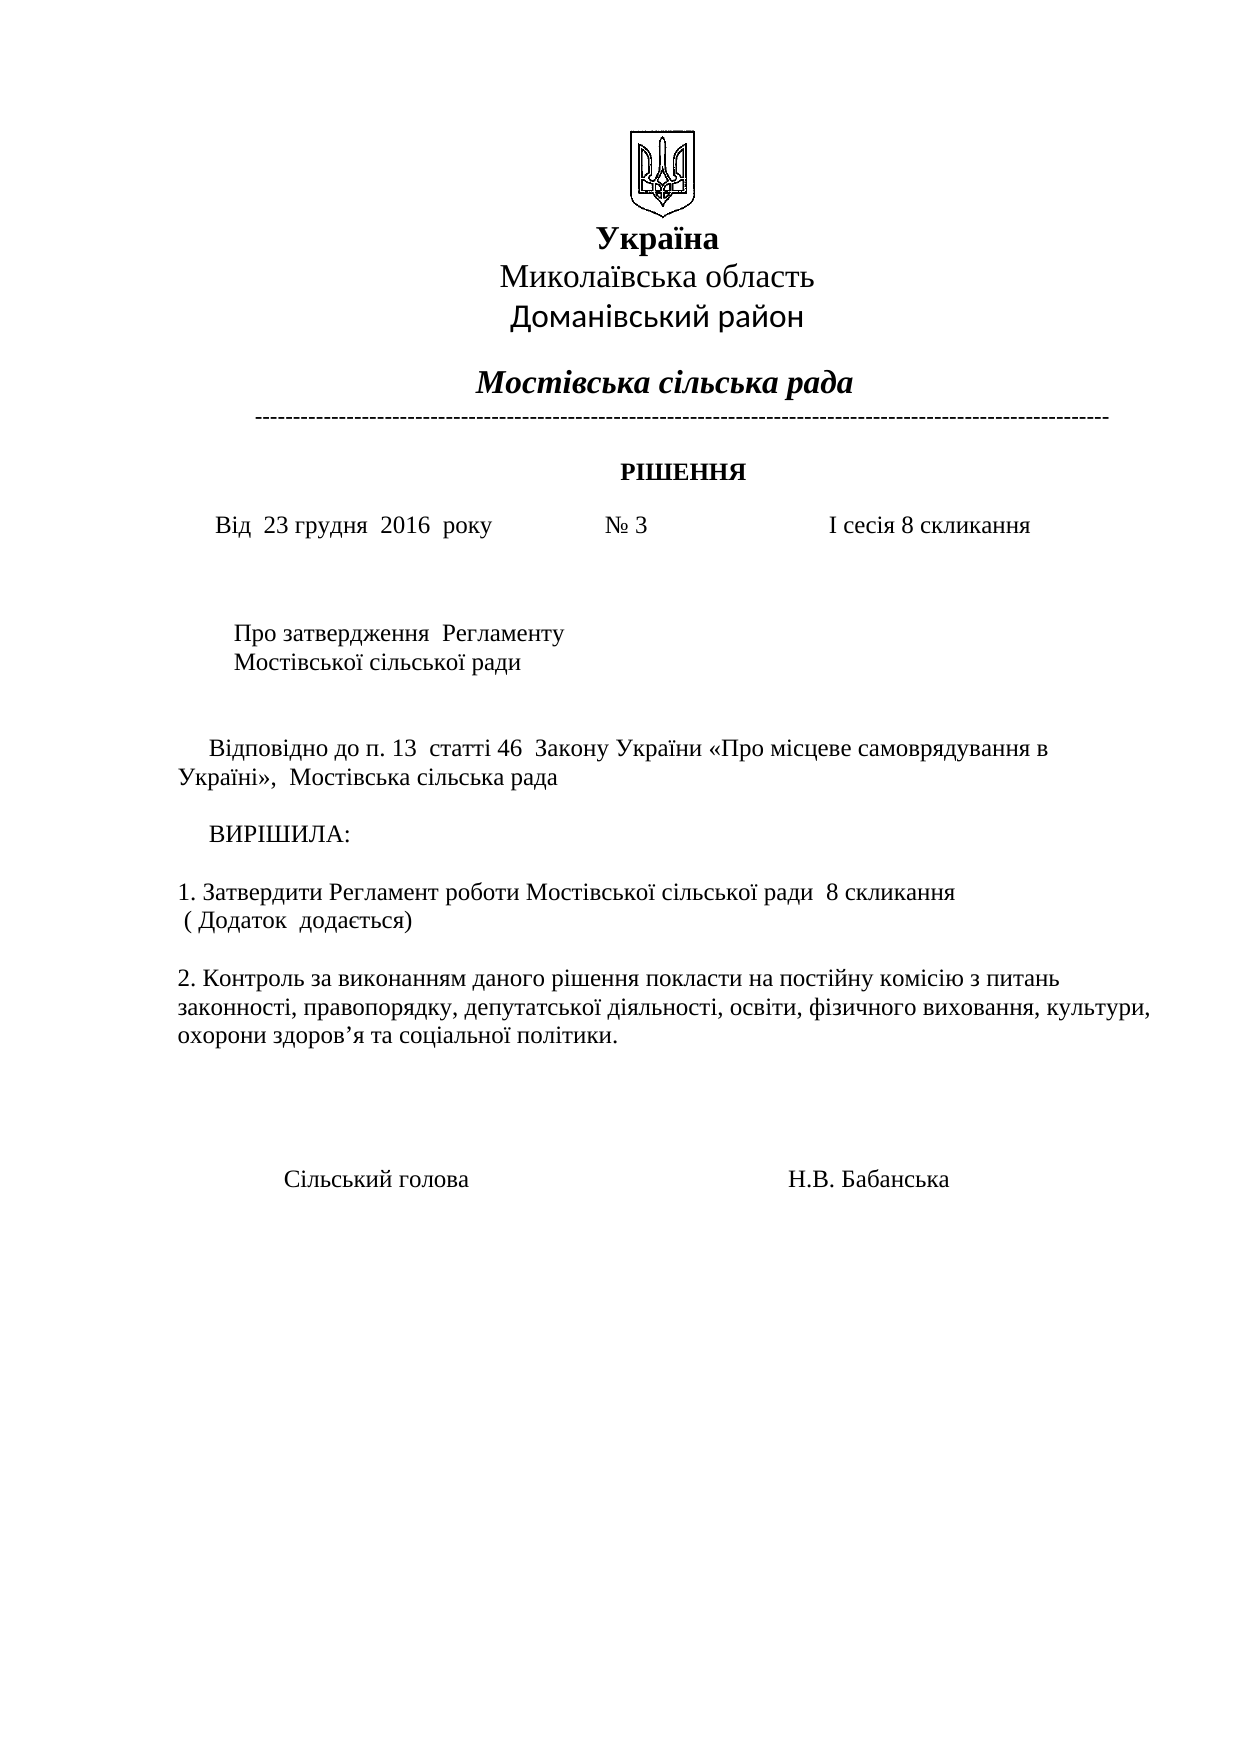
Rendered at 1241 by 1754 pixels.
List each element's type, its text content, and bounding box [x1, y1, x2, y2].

text ---------------------------------------------------------------------------------------------------------------- [215, 401, 1152, 431]
text Мостівської сільської ради [177, 647, 1152, 676]
text 1. Затвердити Регламент роботи Мостівської сільської ради 8 скликання [177, 877, 1152, 906]
text Доманівський район [354, 295, 960, 336]
text Від 23 грудня 2016 року № 3 І сесія 8 скликання [177, 510, 1152, 539]
text Про затвердження Регламенту [177, 618, 1152, 647]
text ( Додаток додається) [177, 906, 1152, 934]
text ВИРІШИЛА: [177, 819, 1152, 848]
title Україна [354, 218, 960, 256]
subtitle Мостівська сільська рада [369, 362, 960, 401]
text Відповідно до п. 13 статті 46 Закону України «Про місцеве самоврядування в Україні», Мостівська сільська рада [177, 733, 1152, 791]
text Сільський голова Н.В. Бабанська [177, 1164, 1152, 1193]
text 2. Контроль за виконанням даного рішення покласти на постійну комісію з питань законності, правопорядку, депутатської діяльності, освіти, фізичного виховання, культури, охорони здоров’я та соціальної політики. [177, 963, 1152, 1049]
subtitle Миколаївська область [354, 256, 960, 295]
text РІШЕННЯ [215, 457, 1152, 485]
